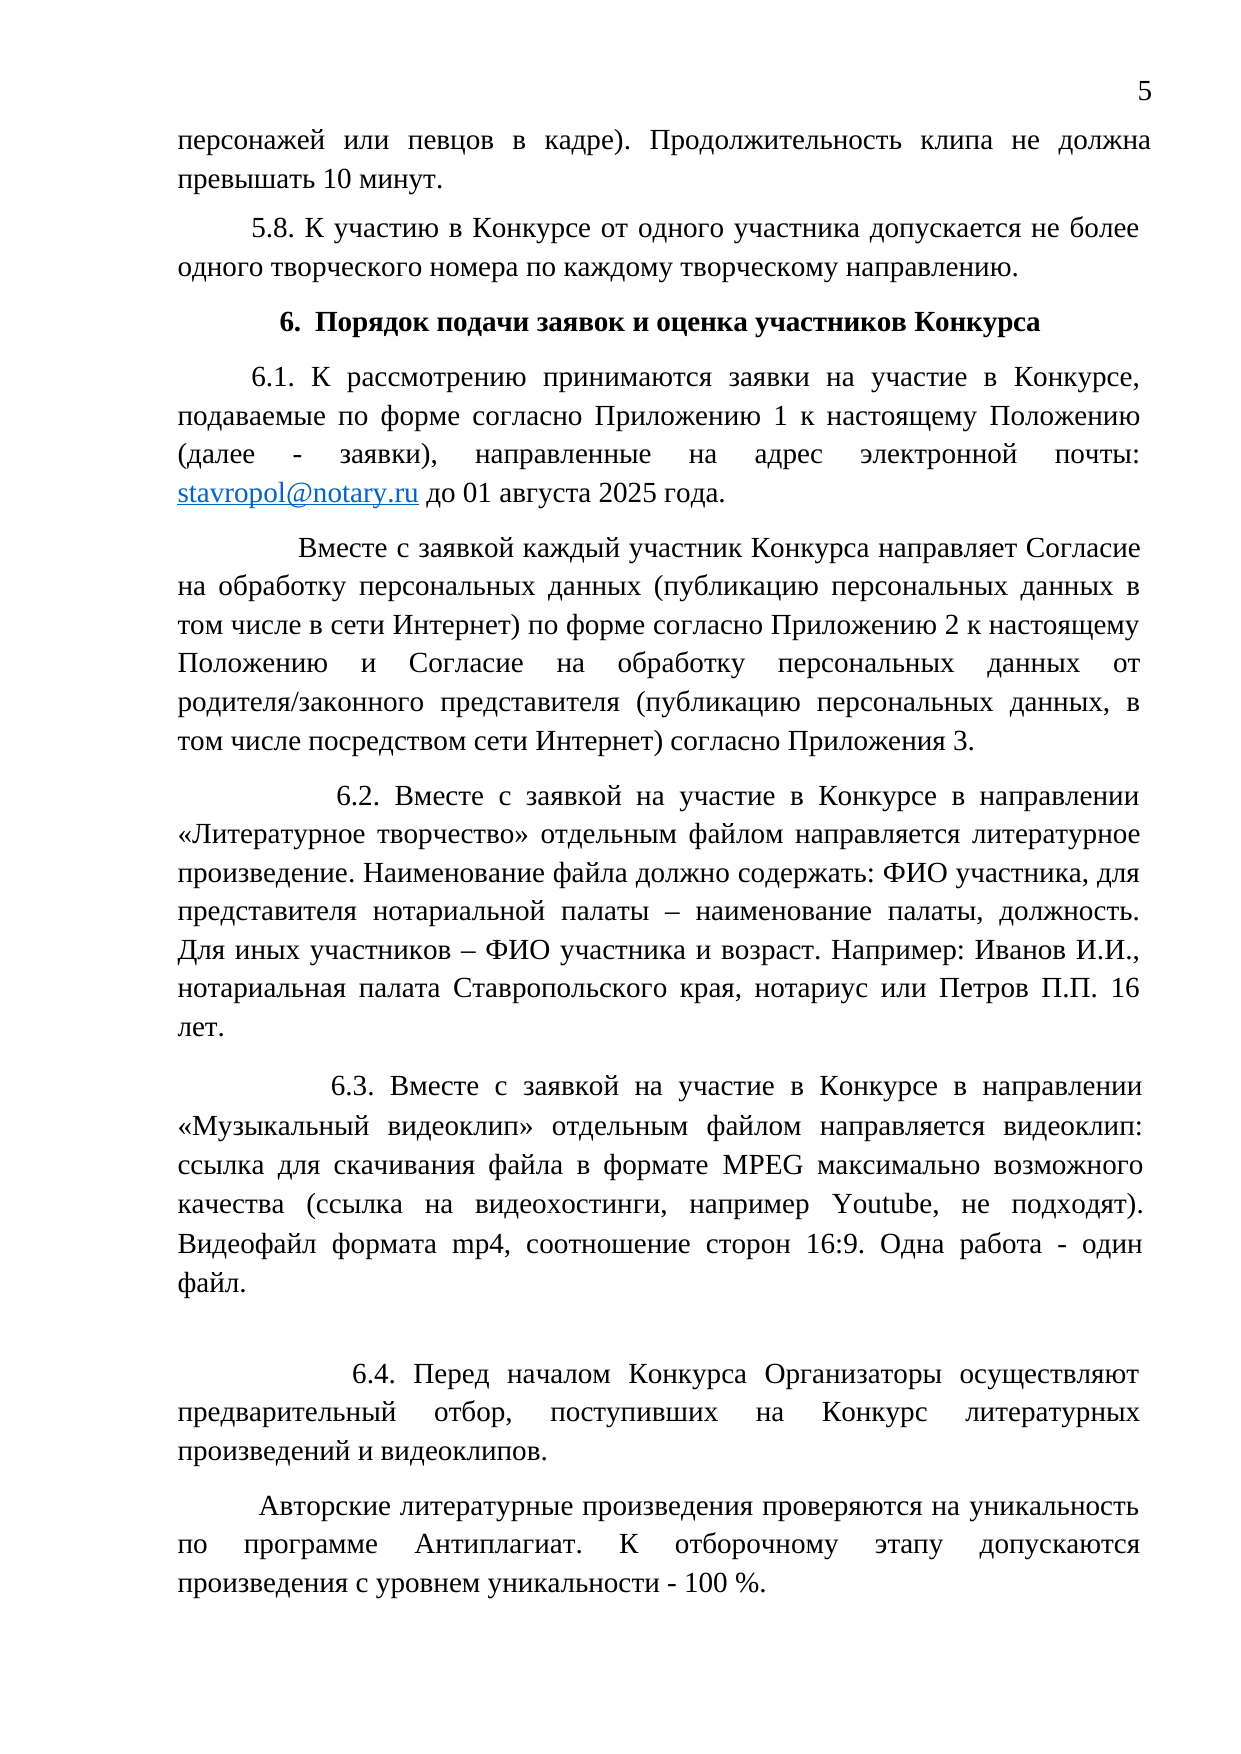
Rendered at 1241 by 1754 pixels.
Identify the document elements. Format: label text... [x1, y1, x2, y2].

text Авторские литературные произведения проверяются на уникальность по программе Антиплагиат. К отборочному этапу допускаются произведения с уровнем уникальности - 100 %. [177, 1488, 1141, 1599]
text 6. Порядок подачи заявок и оценка участников Конкурса [177, 304, 1141, 337]
text 6.4. Перед началом Конкурса Организаторы осуществляют предварительный отбор, поступивших на Конкурс литературных произведений и видеоклипов. [177, 1356, 1141, 1466]
text 6.1. К рассмотрению принимаются заявки на участие в Конкурсе, подаваемые по форме согласно Приложению 1 к настоящему Положению (далее - заявки), направленные на адрес электронной почты: stavropol@notary.ru до 01 августа 2025 года. [177, 359, 1141, 508]
text 6.2. Вместе с заявкой на участие в Конкурсе в направлении «Литературное творчество» отдельным файлом направляется литературное произведение. Наименование файла должно содержать: ФИО участника, для представителя нотариальной палаты – наименование палаты, должность. Для иных участников – ФИО участника и возраст. Например: Иванов И.И., нотариальная палата Ставропольского края, нотариус или Петров П.П. 16 лет. [177, 778, 1141, 1043]
text 6.3. Вместе с заявкой на участие в Конкурсе в направлении «Музыкальный видеоклип» отдельным файлом направляется видеоклип: ссылка для скачивания файла в формате MPEG максимально возможного качества (ссылка на видеохостинги, например Youtube, не подходят). Видеофайл формата mp4, соотношение сторон 16:9. Одна работа - один файл. [177, 1064, 1143, 1301]
text Вместе с заявкой каждый участник Конкурса направляет Согласие на обработку персональных данных (публикацию персональных данных в том числе в сети Интернет) по форме согласно Приложению 2 к настоящему Положению и Согласие на обработку персональных данных от родителя/законного представителя (публикацию персональных данных, в том числе посредством сети Интернет) согласно Приложения 3. [177, 530, 1141, 756]
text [177, 118, 1152, 196]
text 5.8. К участию в Конкурсе от одного участника допускается не более одного творческого номера по каждому творческому направлению. [177, 210, 1141, 282]
